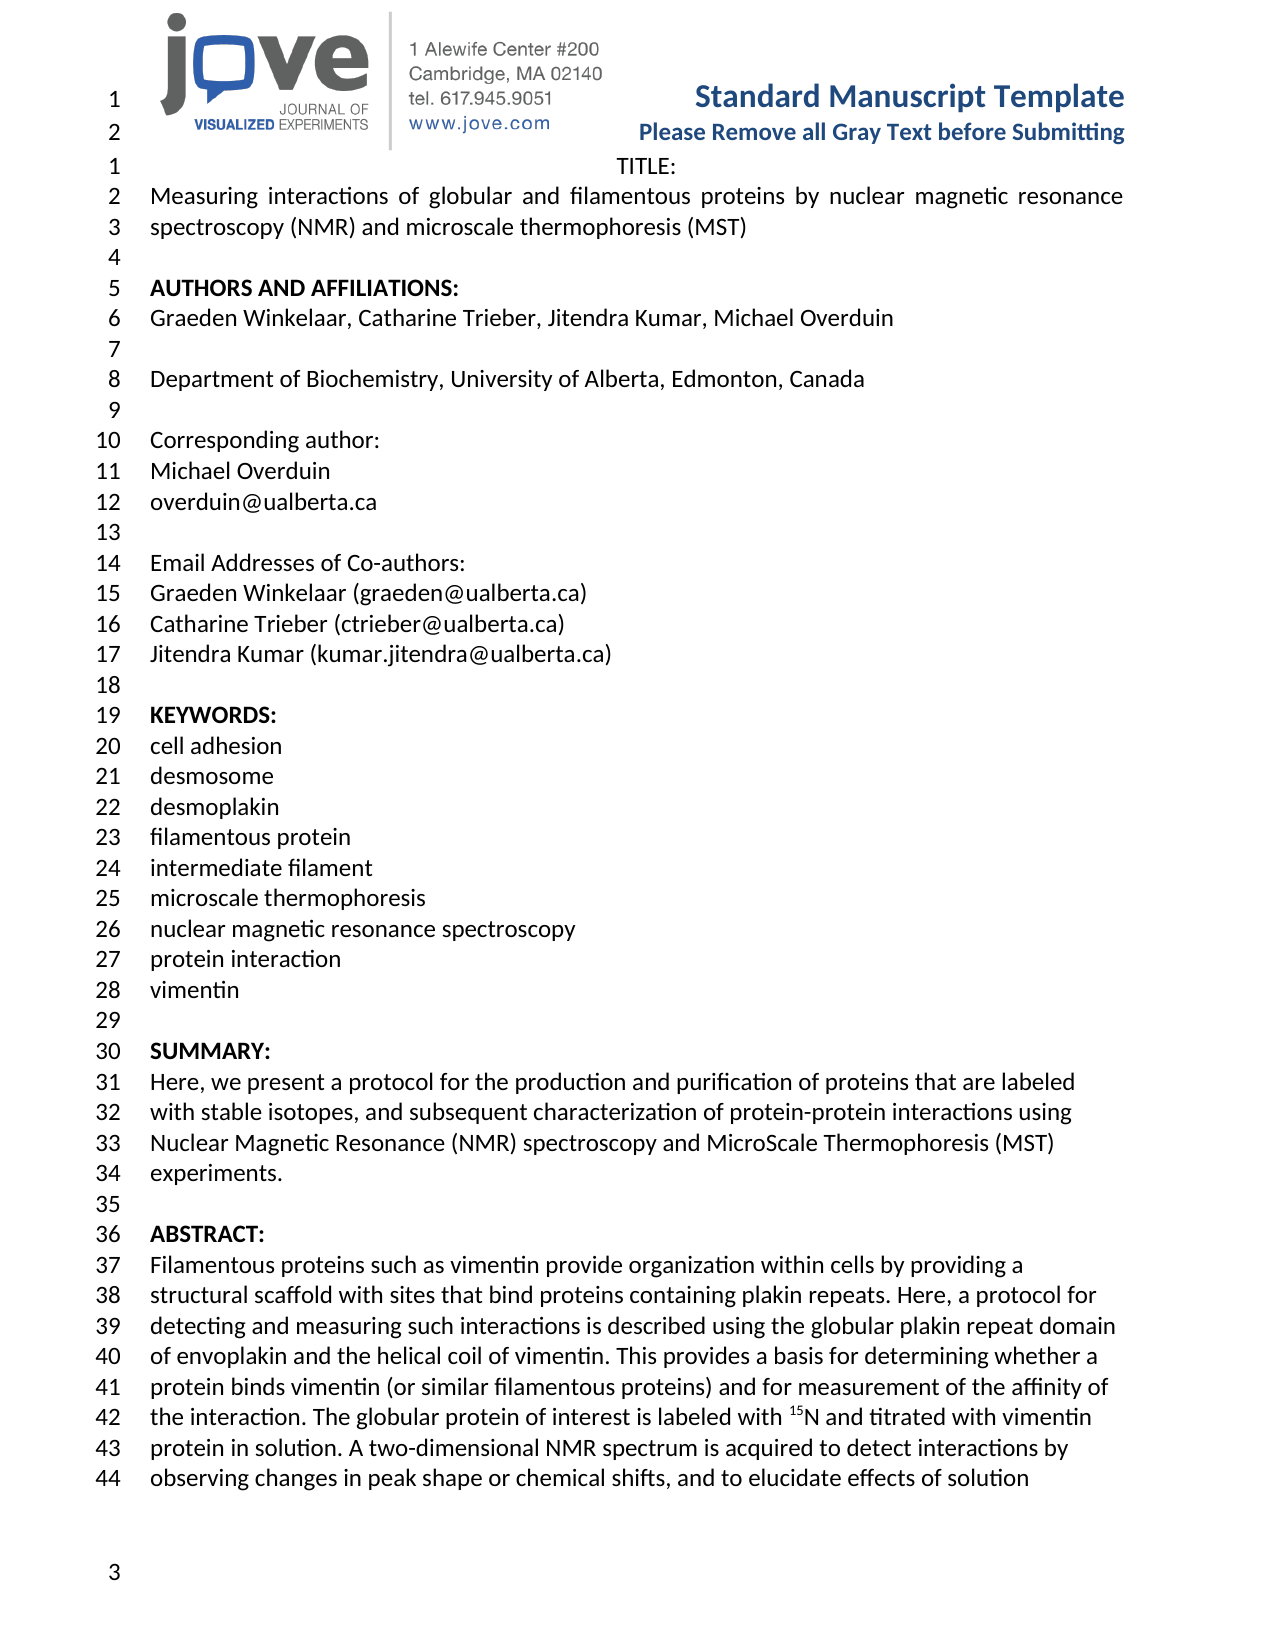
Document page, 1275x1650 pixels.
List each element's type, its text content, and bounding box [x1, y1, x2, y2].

text protein interaction [150, 943, 1125, 974]
text Graeden Winkelaar, Catharine Trieber, Jitendra Kumar, Michael Overduin Department of Biochemistry, University of Alberta, Edmonton, Canada Corresponding author: Michael Overduin overduin@ualberta.ca Email Addresses of Co-authors: Graeden Winkelaar (graeden@ualberta.ca) Catharine Trieber (ctrieber@ualberta.ca) Jitendra Kumar (kumar.jitendra@ualberta.ca) [150, 303, 1125, 669]
text ABSTRACT: [150, 1218, 1125, 1249]
text Measuring interactions of globular and filamentous proteins by nuclear magnetic resonance spectroscopy (NMR) and microscale thermophoresis (MST) [150, 181, 1125, 242]
text desmoplakin [150, 791, 1125, 821]
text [150, 1249, 1125, 1493]
text vimentin [150, 974, 1125, 1004]
text microscale thermophoresis [150, 882, 1125, 913]
text SUMMARY: [150, 1035, 1125, 1066]
text nuclear magnetic resonance spectroscopy [150, 913, 1125, 943]
text AUTHORS AND AFFILIATIONS: [150, 272, 1125, 303]
text intermediate filament [150, 852, 1125, 882]
text TITLE: [150, 150, 1125, 181]
text filamentous protein [150, 821, 1125, 852]
text Here, we present a protocol for the production and purification of proteins that are labeled with stable isotopes, and subsequent characterization of protein-protein interactions using Nuclear Magnetic Resonance (NMR) spectroscopy and MicroScale Thermophoresis (MST) experiments. [150, 1066, 1125, 1188]
picture [150, 4, 617, 150]
text cell adhesion desmosome [150, 730, 1125, 791]
text KEYWORDS: [150, 699, 1125, 730]
